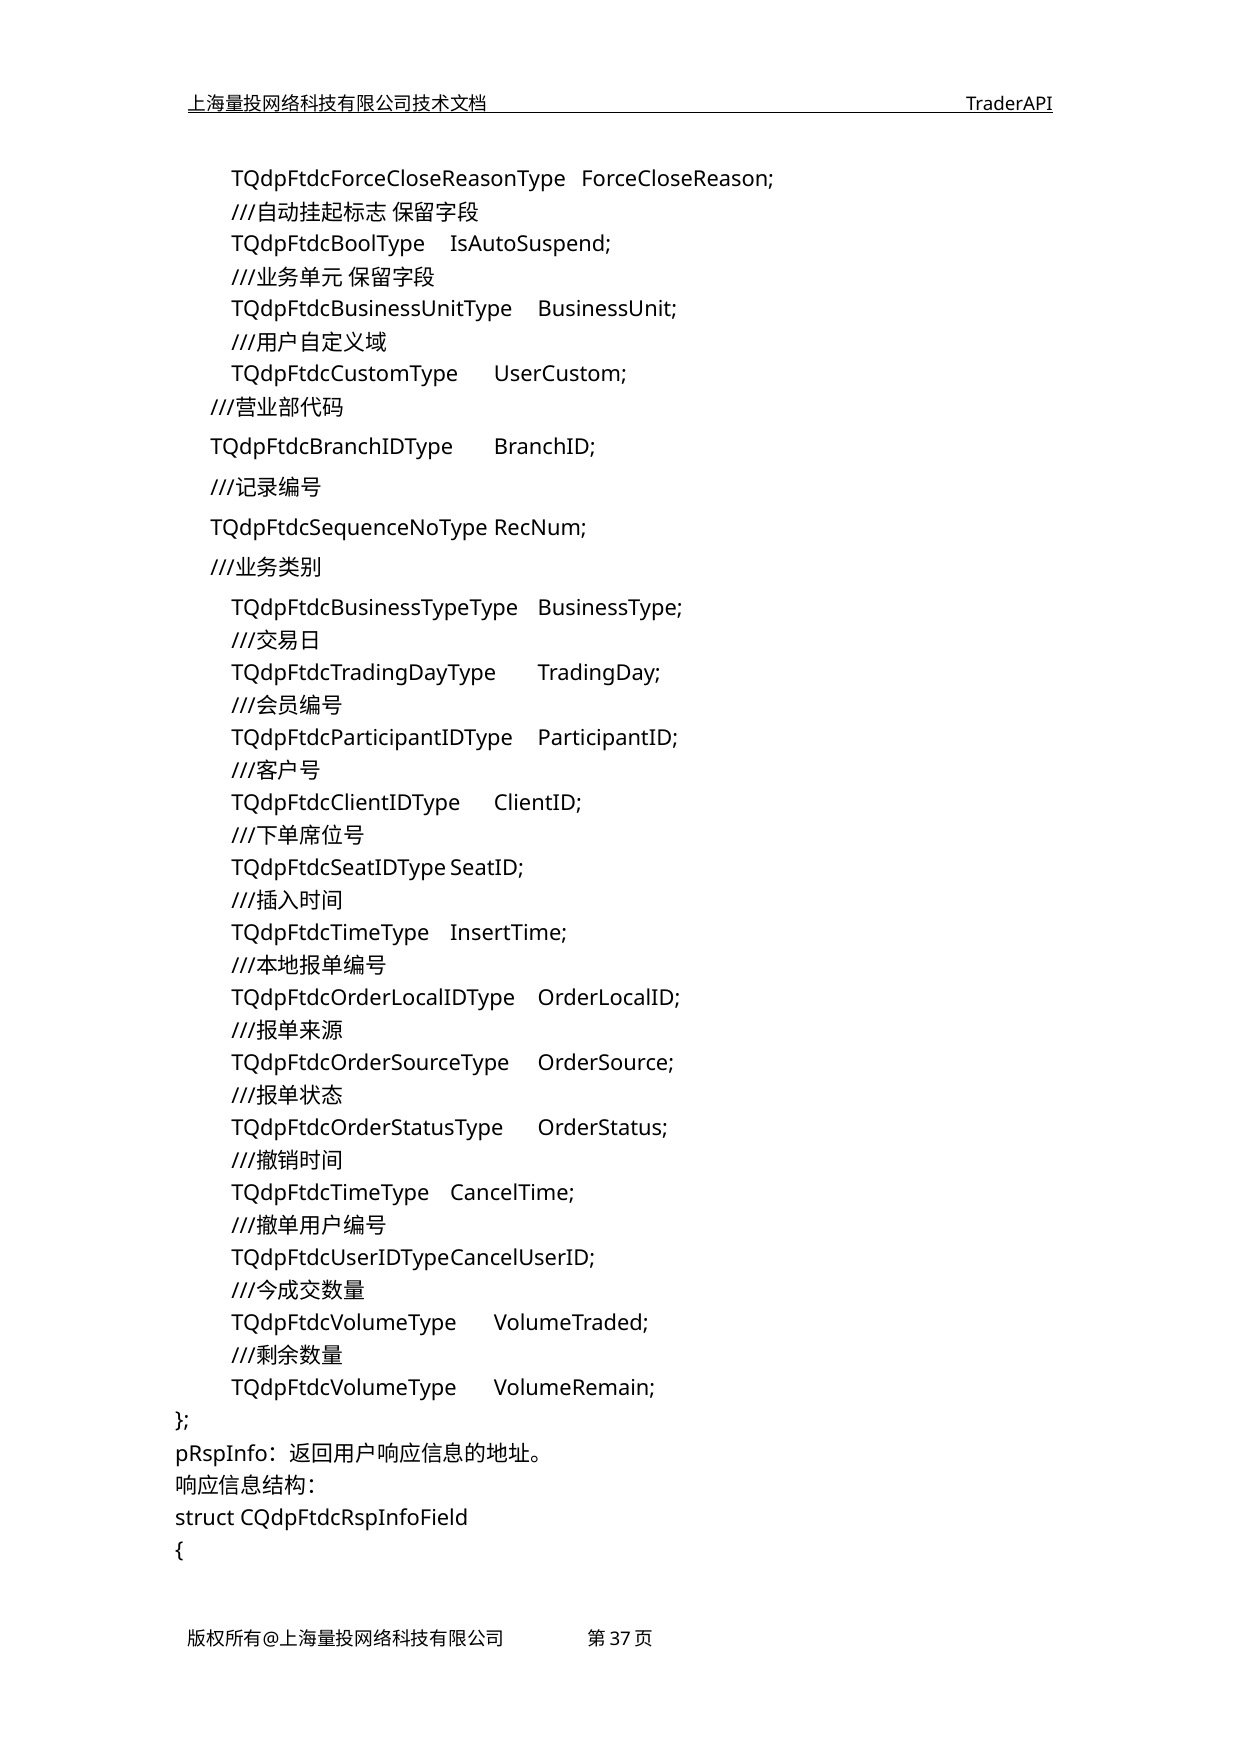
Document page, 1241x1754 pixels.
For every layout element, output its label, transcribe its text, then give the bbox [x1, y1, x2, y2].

text TQdpFtdcOrderStatusType OrderStatus; [187, 1111, 1087, 1143]
text TQdpFtdcSequenceNoType RecNum; [131, 510, 1087, 543]
text TQdpFtdcTimeType CancelTime; [187, 1176, 1087, 1208]
text pRspInfo：返回用户响应信息的地址。 [131, 1436, 1087, 1468]
text TQdpFtdcBusinessUnitType BusinessUnit; [187, 292, 1087, 324]
text TQdpFtdcBranchIDType BranchID; [131, 430, 1087, 462]
text TQdpFtdcBoolType IsAutoSuspend; [187, 227, 1087, 259]
text TQdpFtdcBusinessTypeType BusinessType; [187, 591, 1087, 623]
text TQdpFtdcOrderLocalIDType OrderLocalID; [187, 981, 1087, 1013]
text ///记录编号 [131, 470, 1087, 502]
text ///下单席位号 [187, 818, 1087, 851]
text ///报单来源 [187, 1013, 1087, 1046]
text ///报单状态 [187, 1078, 1087, 1111]
text TQdpFtdcUserIDType CancelUserID; [187, 1241, 1087, 1273]
text TQdpFtdcSeatIDType SeatID; [187, 851, 1087, 883]
text TQdpFtdcVolumeType VolumeRemain; [187, 1371, 1087, 1403]
text TQdpFtdcTimeType InsertTime; [187, 916, 1087, 948]
text }; [131, 1403, 1087, 1436]
text ///自动挂起标志 保留字段 [187, 194, 1087, 227]
text TQdpFtdcCustomType UserCustom; [187, 357, 1087, 389]
text 响应信息结构： [131, 1468, 1087, 1501]
text ///本地报单编号 [187, 948, 1087, 981]
text TQdpFtdcForceCloseReasonType ForceCloseReason; [187, 162, 1087, 194]
text ///会员编号 [187, 688, 1087, 721]
text ///撤单用户编号 [187, 1208, 1087, 1241]
text ///客户号 [187, 753, 1087, 786]
text TQdpFtdcClientIDType ClientID; [187, 786, 1087, 818]
text { [131, 1533, 1087, 1566]
text ///业务类别 [131, 550, 1087, 583]
text ///剩余数量 [187, 1338, 1087, 1371]
text struct CQdpFtdcRspInfoField [131, 1501, 1087, 1533]
text ///业务单元 保留字段 [187, 259, 1087, 292]
text ///用户自定义域 [187, 324, 1087, 357]
text ///营业部代码 [131, 389, 1087, 422]
text ///撤销时间 [187, 1143, 1087, 1176]
text ///今成交数量 [187, 1273, 1087, 1306]
text TQdpFtdcParticipantIDType ParticipantID; [187, 721, 1087, 753]
text ///插入时间 [187, 883, 1087, 916]
text TQdpFtdcOrderSourceType OrderSource; [187, 1046, 1087, 1078]
text TQdpFtdcTradingDayType TradingDay; [187, 656, 1087, 688]
text ///交易日 [187, 623, 1087, 656]
text TQdpFtdcVolumeType VolumeTraded; [187, 1306, 1087, 1338]
